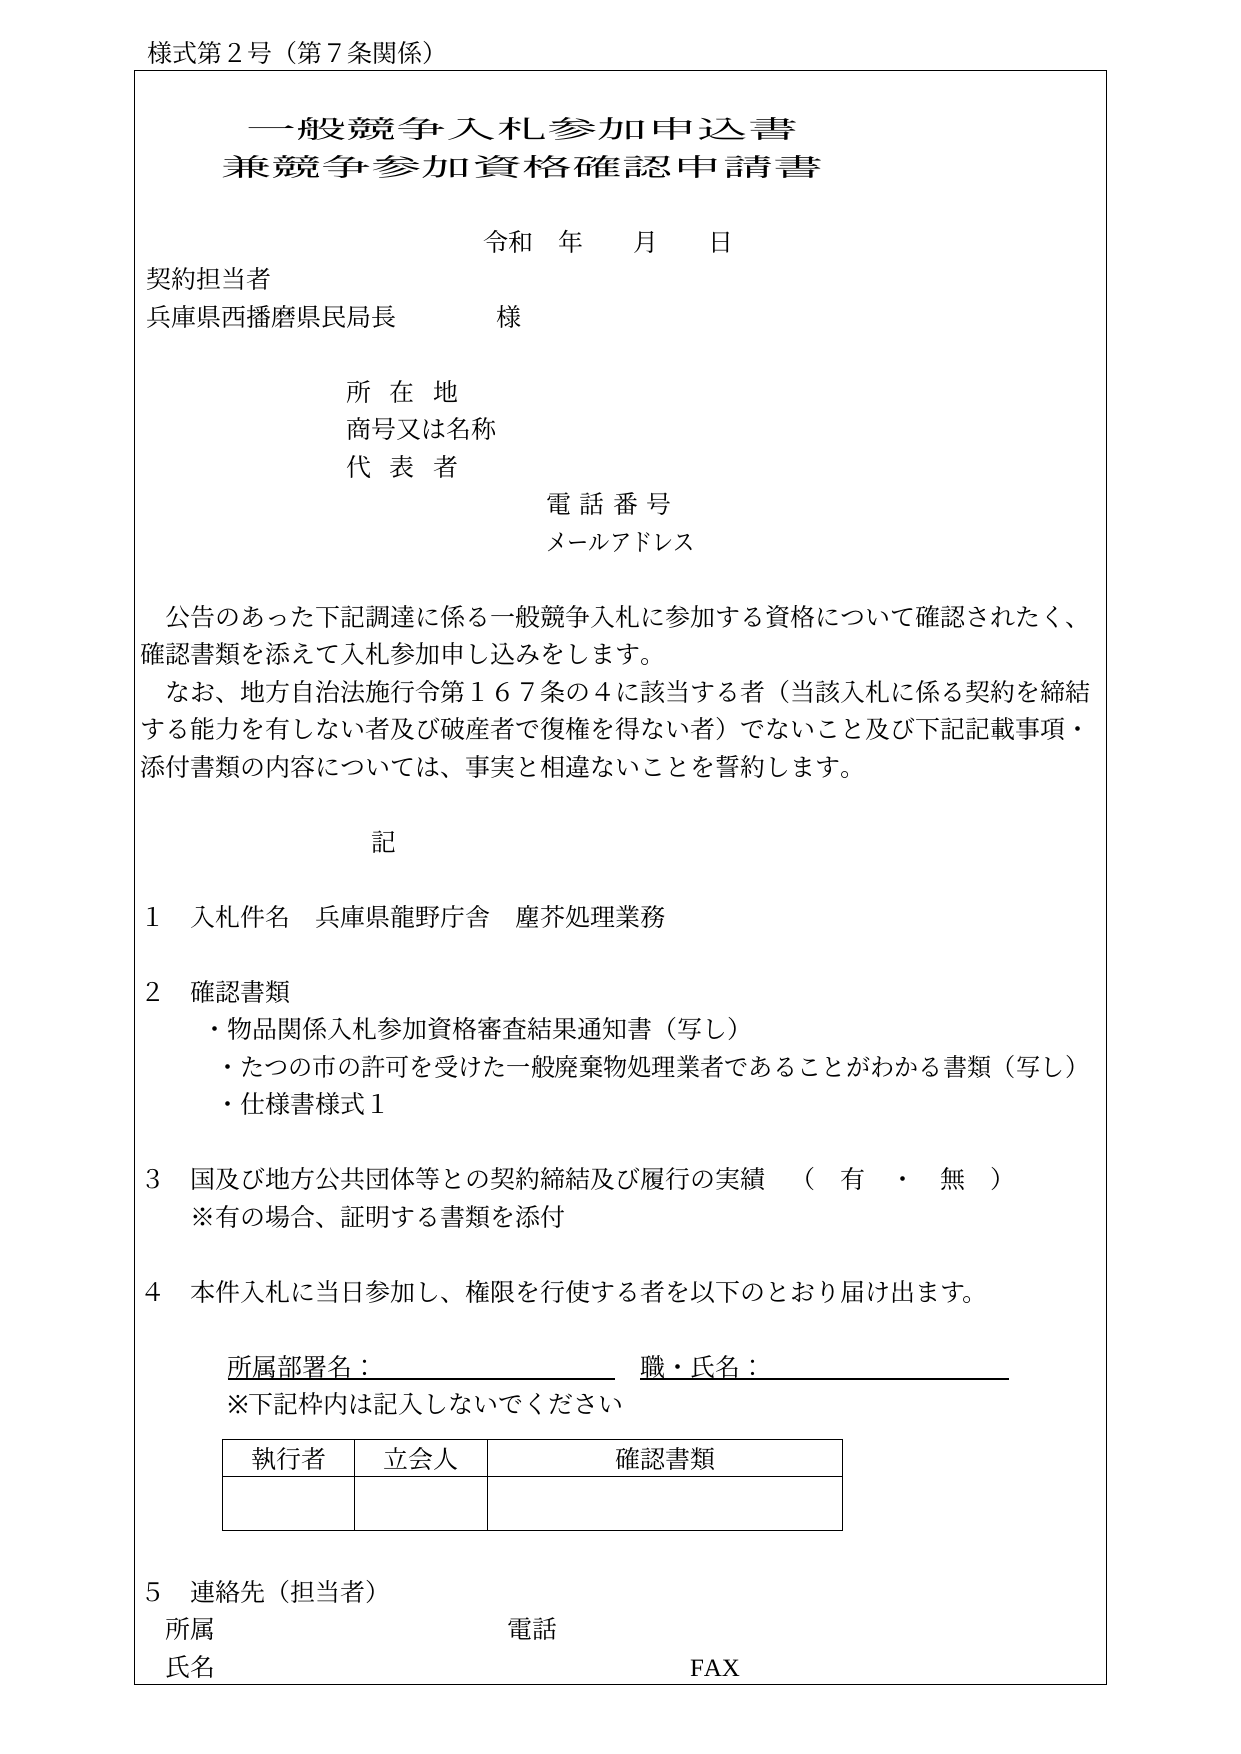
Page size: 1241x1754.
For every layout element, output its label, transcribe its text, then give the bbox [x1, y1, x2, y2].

text 様式第２号（第７条関係） [148, 33, 1092, 70]
table_header 一般競争入札参加申込書 兼競争参加資格確認申請書 令和 年 月 日 契約担当者 兵庫県西播磨県民局長 様 所在地 商号又は名称 代表者 電話番号 メールアドレス 公告のあった下記調達に係る一般競争入札に参加する資格について確認されたく、確認書類を添えて入札参加申し込みをします。 なお、地方自治法施行令第１６７条の４に該当する者（当該入札に係る契約を締結する能力を有しない者及び破産者で復権を得ない者）でないこと及び下記記載事項・添付書類の内容については、事実と相違ないことを誓約します。 記 １ 入札件名 兵庫県龍野庁舎 塵芥処理業務 ２ 確認書類 ・物品関係入札参加資格審査結果通知書（写し） ・たつの市の許可を受けた一般廃棄物処理業者であることがわかる書類（写し） ・仕様書様式１ ３ 国及び地方公共団体等との契約締結及び履行の実績 （ 有 ・ 無 ） ※有の場合、証明する書類を添付 ４ 本件入札に当日参加し、権限を行使する者を以下のとおり届け出ます。 所属部署名： 職・氏名： ※下記枠内は記入しないでください ５ 連絡先（担当者） 所属 電話 氏名 FAX [135, 71, 1106, 1684]
